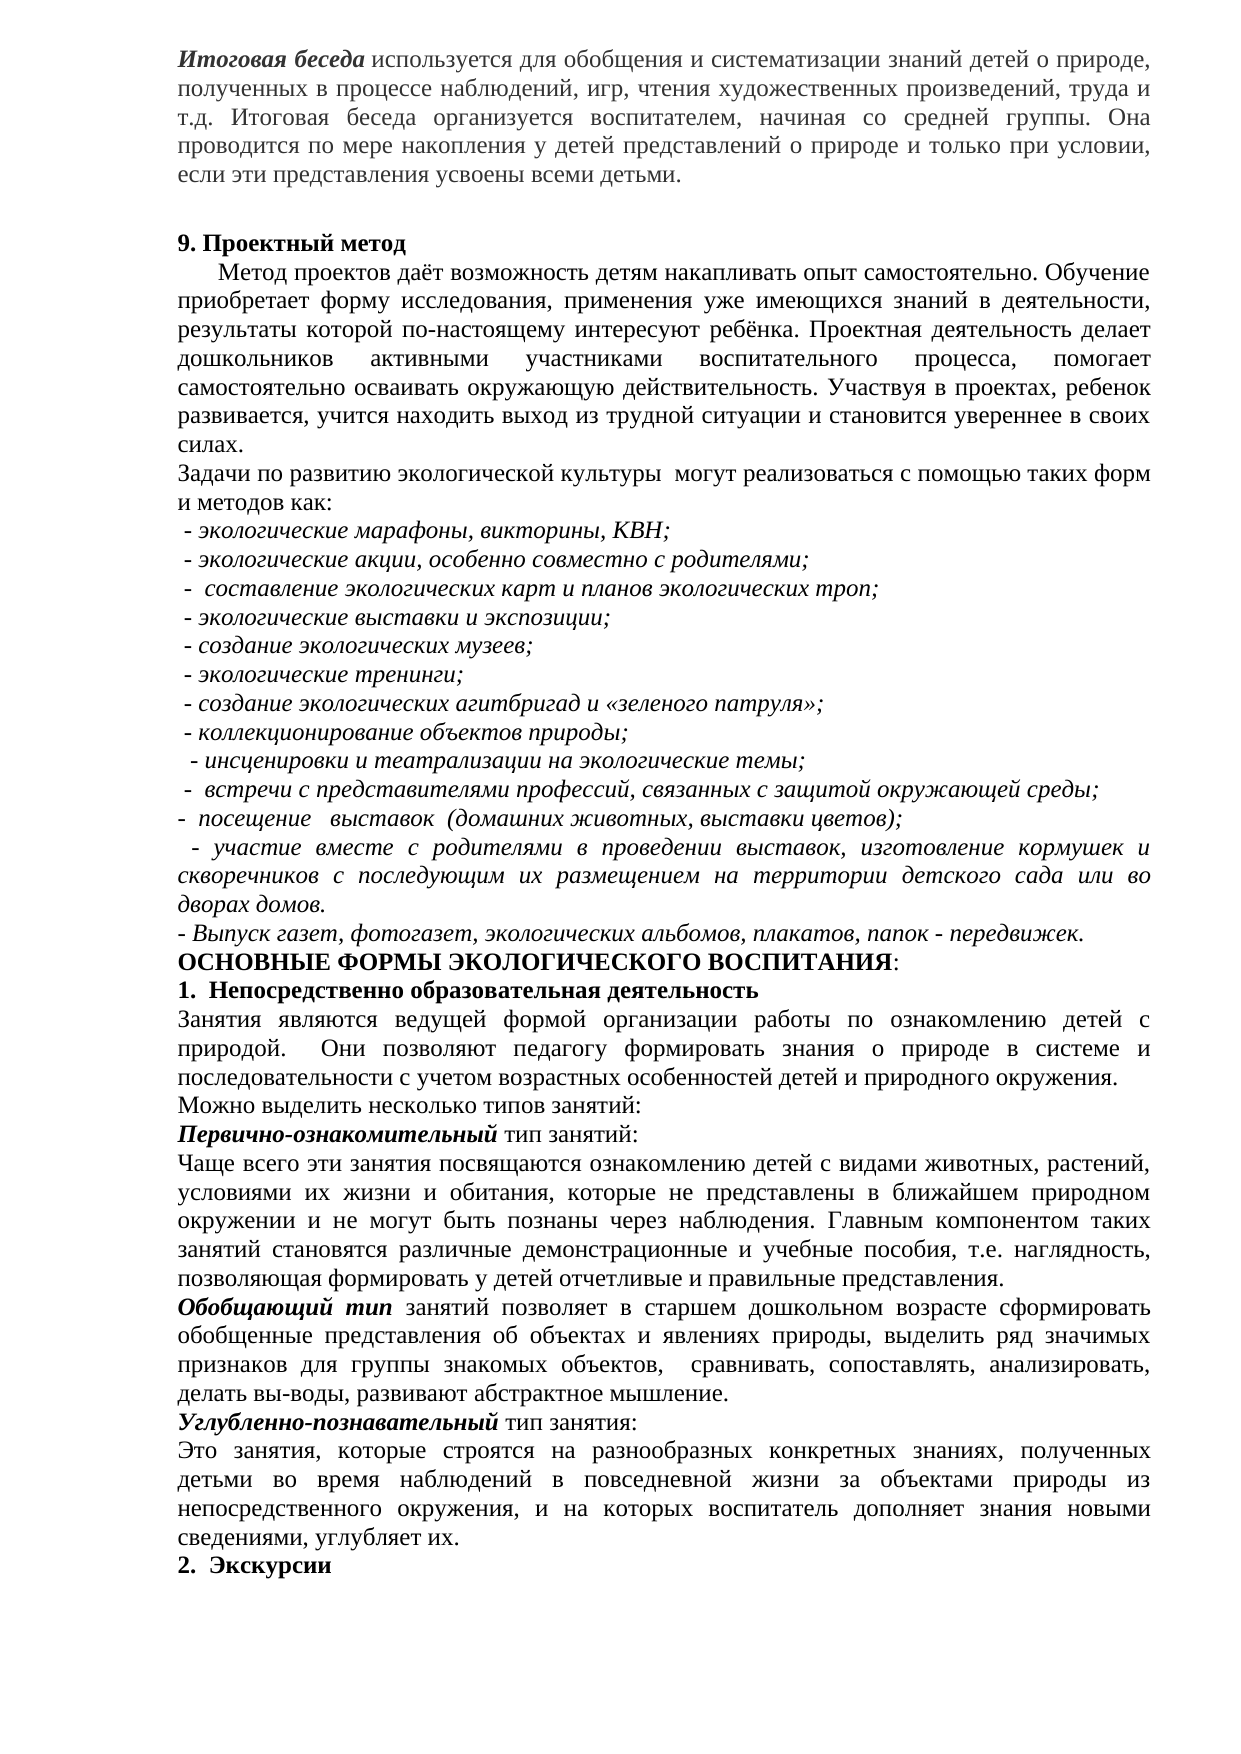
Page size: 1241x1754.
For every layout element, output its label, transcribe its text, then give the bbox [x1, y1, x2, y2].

text - создание экологических агитбригад и «зеленого патруля»; [177, 688, 1152, 717]
text Занятия являются ведущей формой организации работы по ознакомлению детей с природой. Они позволяют педагогу формировать знания о природе в системе и последовательности с учетом возрастных особенностей детей и природного окружения. [177, 1004, 1152, 1091]
text Задачи по развитию экологической культуры могут реализоваться с помощью таких форм и методов как: [177, 458, 1152, 516]
text Это занятия, которые строятся на разнообразных конкретных знаниях, полученных детьми во время наблюдений в повседневной жизни за объектами природы из непосредственного окружения, и на которых воспитатель дополняет знания новыми сведениями, углубляет их. [177, 1436, 1152, 1551]
text Первично-ознакомительный тип занятий: [177, 1119, 1152, 1148]
text Чаще всего эти занятия посвящаются ознакомлению детей с видами животных, растений, условиями их жизни и обитания, которые не представлены в ближайшем природном окружении и не могут быть познаны через наблюдения. Главным компонентом таких занятий становятся различные демонстрационные и учебные пособия, т.е. наглядность, позволяющая формировать у детей отчетливые и правильные представления. [177, 1148, 1152, 1292]
text 2. Экскурсии [177, 1551, 1152, 1579]
text Итоговая беседа используется для обобщения и систематизации знаний детей о природе, полученных в процессе наблюдений, игр, чтения художественных произведений, труда и т.д. Итоговая беседа организуется воспитателем, начиная со средней группы. Она проводится по мере накопления у детей представлений о природе и только при условии, если эти представления усвоены всеми детьми. [177, 44, 1152, 188]
text - экологические марафоны, викторины, КВН; [177, 516, 1152, 544]
text - экологические выставки и экспозиции; [177, 602, 1152, 631]
text Можно выделить несколько типов занятий: [177, 1091, 1152, 1119]
text - инсценировки и театрализации на экологические темы; [177, 746, 1152, 774]
text Обобщающий тип занятий позволяет в старшем дошкольном возрасте сформировать обобщенные представления об объектах и явлениях природы, выделить ряд значимых признаков для группы знакомых объектов, сравнивать, сопоставлять, анализировать, делать вы-воды, развивают абстрактное мышление. [177, 1292, 1152, 1407]
text - встречи с представителями профессий, связанных с защитой окружающей среды; [177, 774, 1152, 803]
text - экологические акции, особенно совместно с родителями; [177, 544, 1152, 573]
text - создание экологических музеев; [177, 631, 1152, 659]
text 9. Проектный метод [177, 228, 1152, 257]
text - участие вместе с родителями в проведении выставок, изготовление кормушек и скворечников с последующим их размещением на территории детского сада или во дворах домов. [177, 832, 1152, 918]
text 1. Непосредственно образовательная деятельность [177, 976, 1152, 1004]
text - коллекционирование объектов природы; [177, 717, 1152, 746]
text Метод проектов даёт возможность детям накапливать опыт самостоятельно. Обучение приобретает форму исследования, применения уже имеющихся знаний в деятельности, результаты которой по-настоящему интересуют ребёнка. Проектная деятельность делает дошкольников активными участниками воспитательного процесса, помогает самостоятельно осваивать окружающую действительность. Участвуя в проектах, ребенок развивается, учится находить выход из трудной ситуации и становится увереннее в своих силах. [177, 257, 1152, 458]
text - экологические тренинги; [177, 659, 1152, 688]
text Углубленно-познавательный тип занятия: [177, 1407, 1152, 1436]
text - составление экологических карт и планов экологических троп; [177, 573, 1152, 602]
text - Выпуск газет, фотогазет, экологических альбомов, плакатов, папок - передвижек. [177, 918, 1152, 947]
text - посещение выставок (домашних животных, выставки цветов); [177, 803, 1152, 832]
text ОСНОВНЫЕ ФОРМЫ ЭКОЛОГИЧЕСКОГО ВОСПИТАНИЯ: [177, 947, 1152, 976]
